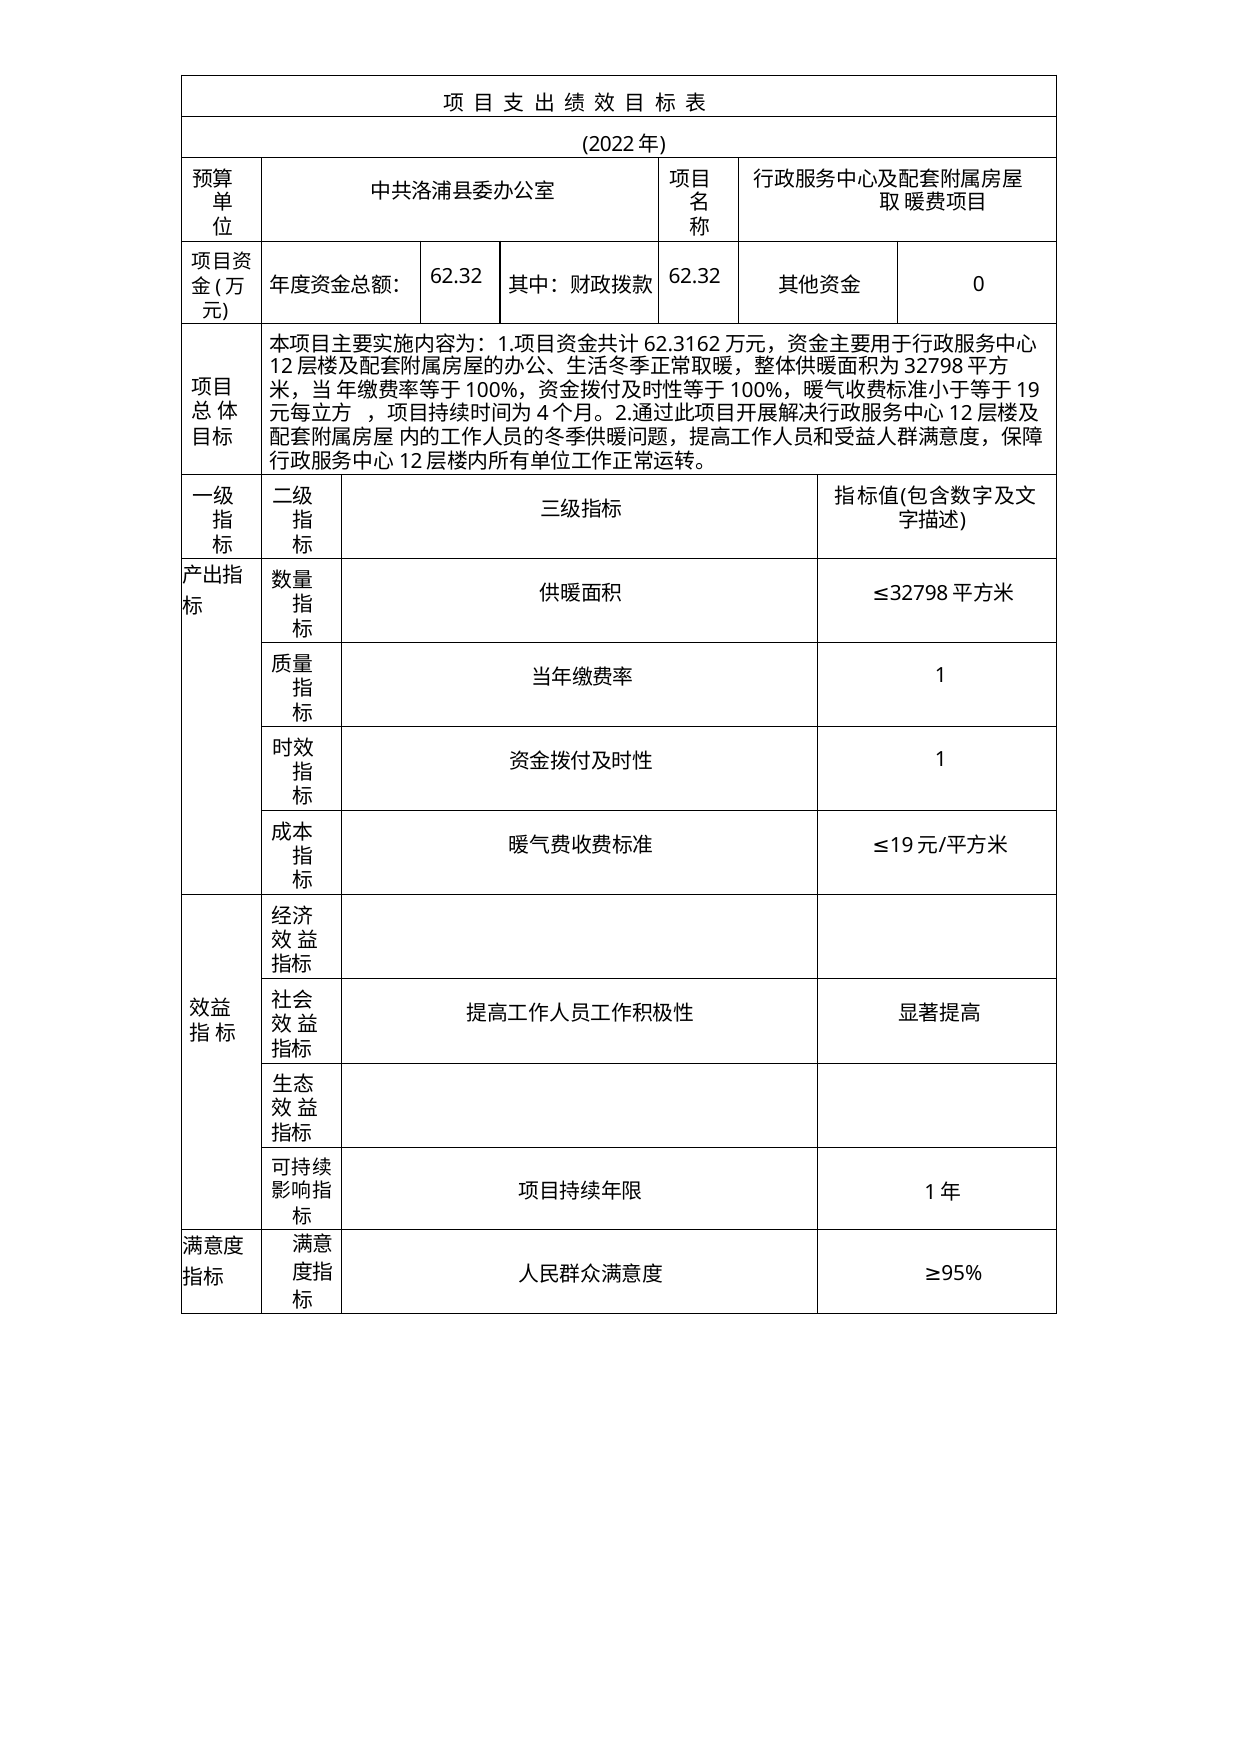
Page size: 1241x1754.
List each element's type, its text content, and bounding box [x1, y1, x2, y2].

table_cell 中共洛浦县委办公室 [262, 158, 658, 241]
table_cell [342, 1064, 817, 1146]
table_cell [818, 895, 1056, 978]
table_cell 满意度指标 [262, 1230, 341, 1313]
table_cell [342, 895, 817, 978]
table_cell 一级指 标 [182, 475, 261, 558]
table_cell 当年缴费率 [342, 643, 817, 726]
table_cell 项目名 称 [659, 158, 738, 241]
table_cell 效益指 标 [182, 895, 261, 1229]
table_cell 暖气费收费标准 [342, 811, 817, 894]
table_cell 二级指 标 [262, 475, 341, 558]
table_cell 项目资 金(万 元) [182, 242, 261, 323]
table_cell 时效指 标 [262, 727, 341, 810]
table_cell ≤32798平方米 [818, 559, 1056, 642]
table_cell 其中：财政拨款 [501, 242, 658, 323]
table_cell 质量指 标 [262, 643, 341, 726]
table_cell 社会效 益指标 [262, 979, 341, 1062]
table_cell ≥95% [818, 1230, 1056, 1313]
table_cell 数量指 标 [262, 559, 341, 642]
table_cell 人民群众满意度 [342, 1230, 817, 1313]
table_cell 本项目主要实施内容为：1.项目资金共计62.3162万元，资金主要用于行政服务中心 12层楼及配套附属房屋的办公、生活冬季正常取暖，整体供暖面积为32798平方米，当 年缴费率等于100%，资金拨付及时性等于100%，暖气收费标准小于等于19元每立方 ，项目持续时间为4个月。2.通过此项目开展解决行政服务中心12层楼及配套附属房屋 内的工作人员的冬季供暖问题，提高工作人员和受益人群满意度，保障行政服务中心 12层楼内所有单位工作正常运转。 [262, 324, 1056, 474]
table_cell 62.32 [659, 242, 738, 323]
table_header 项 目 支 出 绩 效 目 标 表 [182, 76, 1056, 116]
table_cell 年度资金总额： [262, 242, 420, 323]
table_cell 显著提高 [818, 979, 1056, 1062]
table_cell 成本指 标 [262, 811, 341, 894]
table_cell 提高工作人员工作积极性 [342, 979, 817, 1062]
table_cell 其他资金 [739, 242, 897, 323]
table_cell 预算单 位 [182, 158, 261, 241]
table_cell 生态效 益指标 [262, 1064, 341, 1146]
table_cell 资金拨付及时性 [342, 727, 817, 810]
table_cell 指标值(包含数字及文 字描述) [818, 475, 1056, 558]
table_cell 供暖面积 [342, 559, 817, 642]
table_cell 62.32 [421, 242, 499, 323]
table_cell 经济效 益指标 [262, 895, 341, 978]
table_cell (2022年) [182, 117, 1056, 157]
table_cell 1 [818, 727, 1056, 810]
table_cell 项目总 体目标 [182, 324, 261, 474]
table_cell ≤19元/平方米 [818, 811, 1056, 894]
table_cell 三级指标 [342, 475, 817, 558]
table_cell 可持续 影响指 标 [262, 1148, 341, 1229]
table_cell 行政服务中心及配套附属房屋取 暖费项目 [739, 158, 1056, 241]
table_cell 满意度指标 [182, 1230, 261, 1313]
table_cell [818, 1064, 1056, 1146]
table_cell 项目持续年限 [342, 1148, 817, 1229]
table_cell 0 [898, 242, 1056, 323]
table_cell 1 [818, 643, 1056, 726]
table_cell 1年 [818, 1148, 1056, 1229]
table_cell 产出指标 [182, 559, 261, 894]
